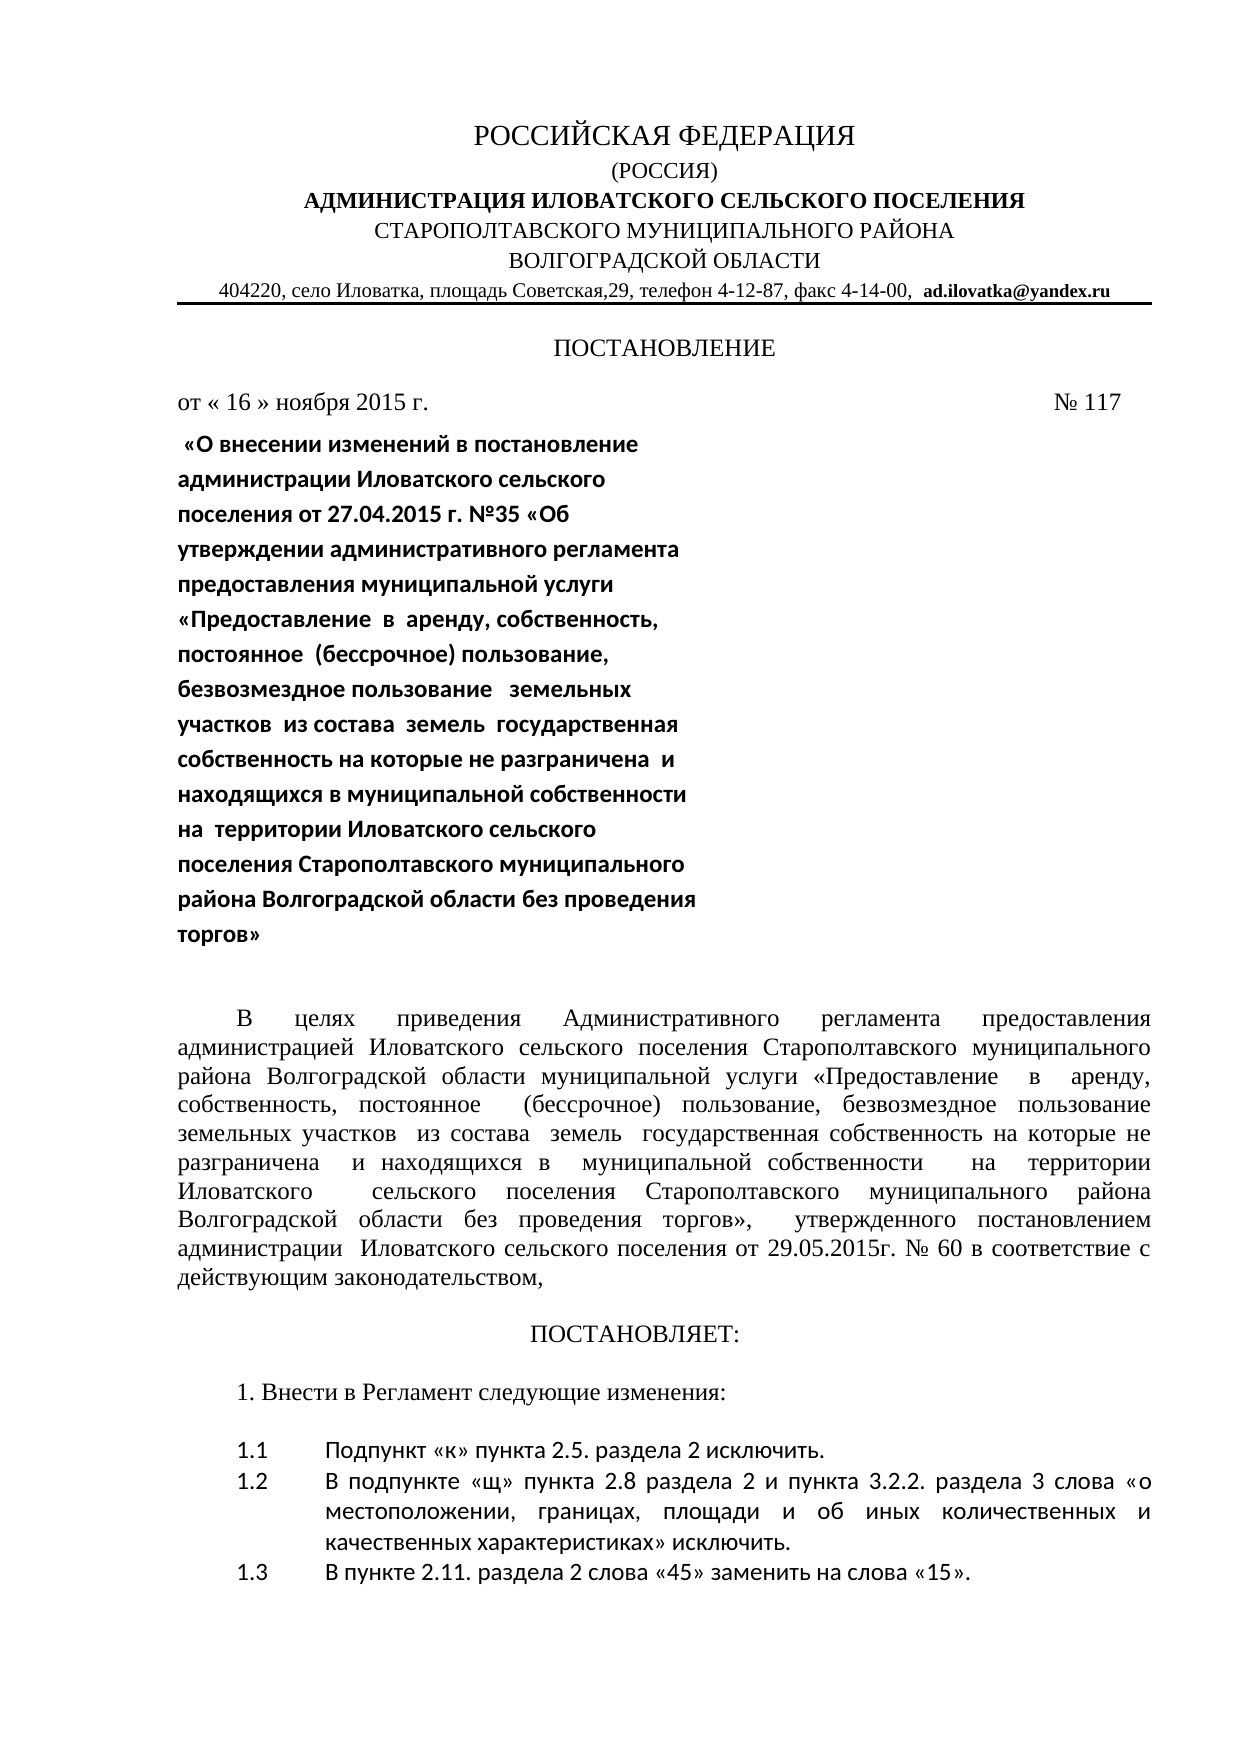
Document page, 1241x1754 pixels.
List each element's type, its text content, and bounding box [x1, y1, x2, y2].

text РОССИЙСКАЯ ФЕДЕРАЦИЯ [177, 118, 1152, 152]
text от « 16 » ноября 2015 г. № 117 [177, 387, 1152, 416]
text ВОЛГОГРАДСКОЙ ОБЛАСТИ [177, 247, 1152, 274]
text «О внесении изменений в постановление администрации Иловатского сельского поселения от 27.04.2015 г. №35 «Об утверждении административного регламента предоставления муниципальной услуги «Предоставление в аренду, собственность, постоянное (бессрочное) пользование, безвозмездное пользование земельных участков из состава земель государственная собственность на которые не разграничена и находящихся в муниципальной собственности на территории Иловатского сельского поселения Старополтавского муниципального района Волгоградской области без проведения торгов» [177, 428, 704, 949]
text В целях приведения Административного регламента предоставления администрацией Иловатского сельского поселения Старополтавского муниципального района Волгоградской области муниципальной услуги «Предоставление в аренду, собственность, постоянное (бессрочное) пользование, безвозмездное пользование земельных участков из состава земель государственная собственность на которые не разграничена и находящихся в муниципальной собственности на территории Иловатского сельского поселения Старополтавского муниципального района Волгоградской области без проведения торгов», утвержденного постановлением администрации Иловатского сельского поселения от 29.05.2015г. № 60 в соответствие с действующим законодательством, [177, 1003, 1152, 1291]
list Подпункт «к» пункта 2.5. раздела 2 исключить. [177, 1434, 1152, 1465]
text ПОСТАНОВЛЯЕТ: [118, 1319, 1152, 1348]
text ПОСТАНОВЛЕНИЕ [177, 333, 1152, 362]
text (РОССИЯ) [177, 157, 1152, 183]
list В пункте 2.11. раздела 2 слова «45» заменить на слова «15». [177, 1557, 1152, 1587]
text СТАРОПОЛТАВСКОГО МУНИЦИПАЛЬНОГО РАЙОНА [177, 217, 1152, 243]
text АДМИНИСТРАЦИЯ ИЛОВАТСКОГО СЕЛЬСКОГО ПОСЕЛЕНИЯ [177, 187, 1152, 213]
text 1. Внести в Регламент следующие изменения: [177, 1377, 1152, 1406]
text 404220, село Иловатка, площадь Советская,29, телефон 4-12-87, факс 4-14-00, ad.ilovatka@yandex.ru [177, 277, 1152, 302]
list В подпункте «щ» пункта 2.8 раздела 2 и пункта 3.2.2. раздела 3 слова «о местоположении, границах, площади и об иных количественных и качественных характеристиках» исключить. [236, 1465, 1152, 1557]
